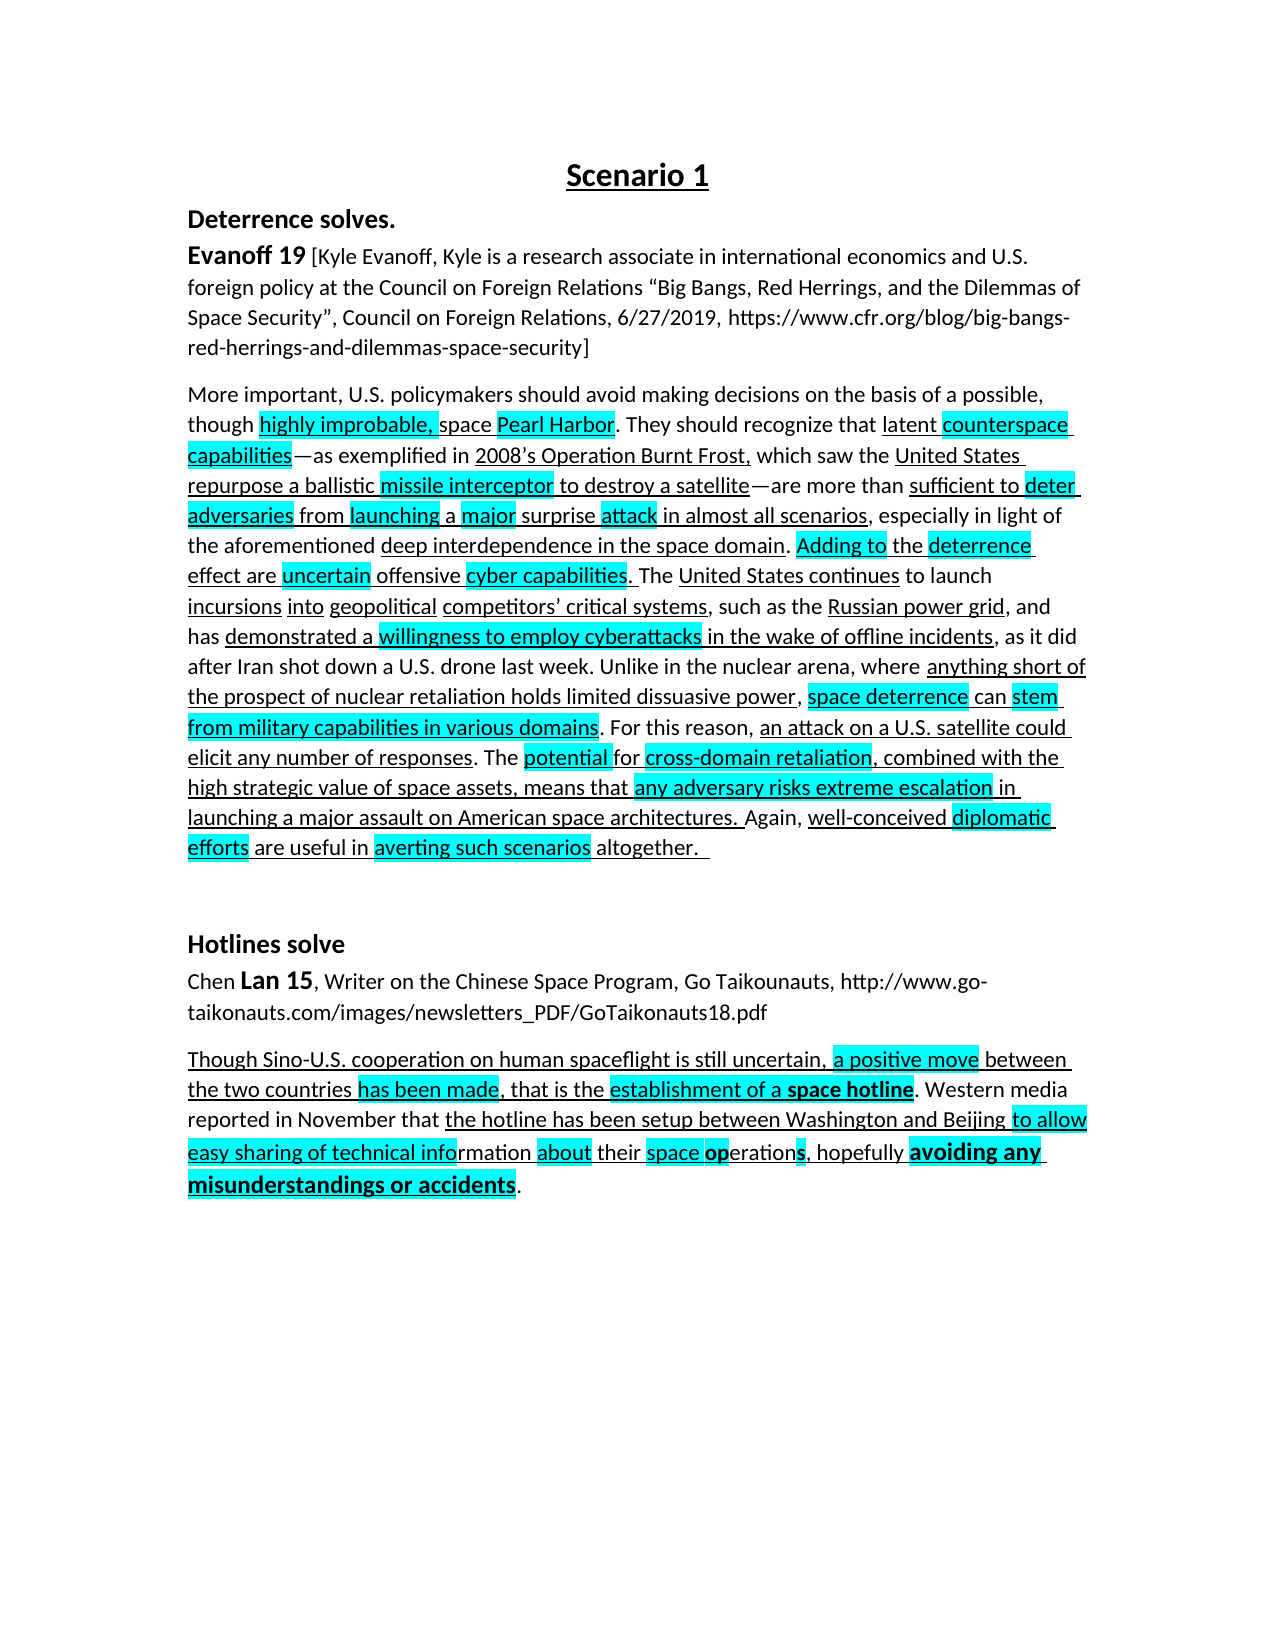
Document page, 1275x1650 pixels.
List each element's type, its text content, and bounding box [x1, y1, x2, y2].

text Chen Lan 15, Writer on the Chinese Space Program, Go Taikounauts, http://www.go-taikonauts.com/images/newsletters_PDF/GoTaikonauts18.pdf [187, 963, 1087, 1026]
subtitle Deterrence solves. [187, 202, 1087, 235]
text Evanoff 19 [Kyle Evanoff, Kyle is a research associate in international economics and U.S. foreign policy at the Council on Foreign Relations “Big Bangs, Red Herrings, and the Dilemmas of Space Security”, Council on Foreign Relations, 6/27/2019, https://www.cfr.org/blog/big-bangs-red-herrings-and-dilemmas-space-security] [187, 238, 1087, 362]
text More important, U.S. policymakers should avoid making decisions on the basis of a possible, though highly improbable, space Pearl Harbor. They should recognize that latent counterspace capabilities—as exemplified in 2008’s Operation Burnt Frost, which saw the United States repurpose a ballistic missile interceptor to destroy a satellite—are more than sufficient to deter adversaries from launching a major surprise attack in almost all scenarios, especially in light of the aforementioned deep interdependence in the space domain. Adding to the deterrence effect are uncertain offensive cyber capabilities. The United States continues to launch incursions into geopolitical competitors’ critical systems, such as the Russian power grid, and has demonstrated a willingness to employ cyberattacks in the wake of offline incidents, as it did after Iran shot down a U.S. drone last week. Unlike in the nuclear arena, where anything short of the prospect of nuclear retaliation holds limited dissuasive power, space deterrence can stem from military capabilities in various domains. For this reason, an attack on a U.S. satellite could elicit any number of responses. The potential for cross-domain retaliation, combined with the high strategic value of space assets, means that any adversary risks extreme escalation in launching a major assault on American space architectures. Again, well-conceived diplomatic efforts are useful in averting such scenarios altogether. [187, 380, 1087, 862]
subtitle Hotlines solve [187, 927, 1087, 960]
subtitle Scenario 1 [187, 154, 1087, 195]
text Though Sino-U.S. cooperation on human spaceflight is still uncertain, a positive move between the two countries has been made, that is the establishment of a space hotline. Western media reported in November that the hotline has been setup between Washington and Beijing to allow easy sharing of technical information about their space operations, hopefully avoiding any misunderstandings or accidents. [187, 1045, 1087, 1199]
